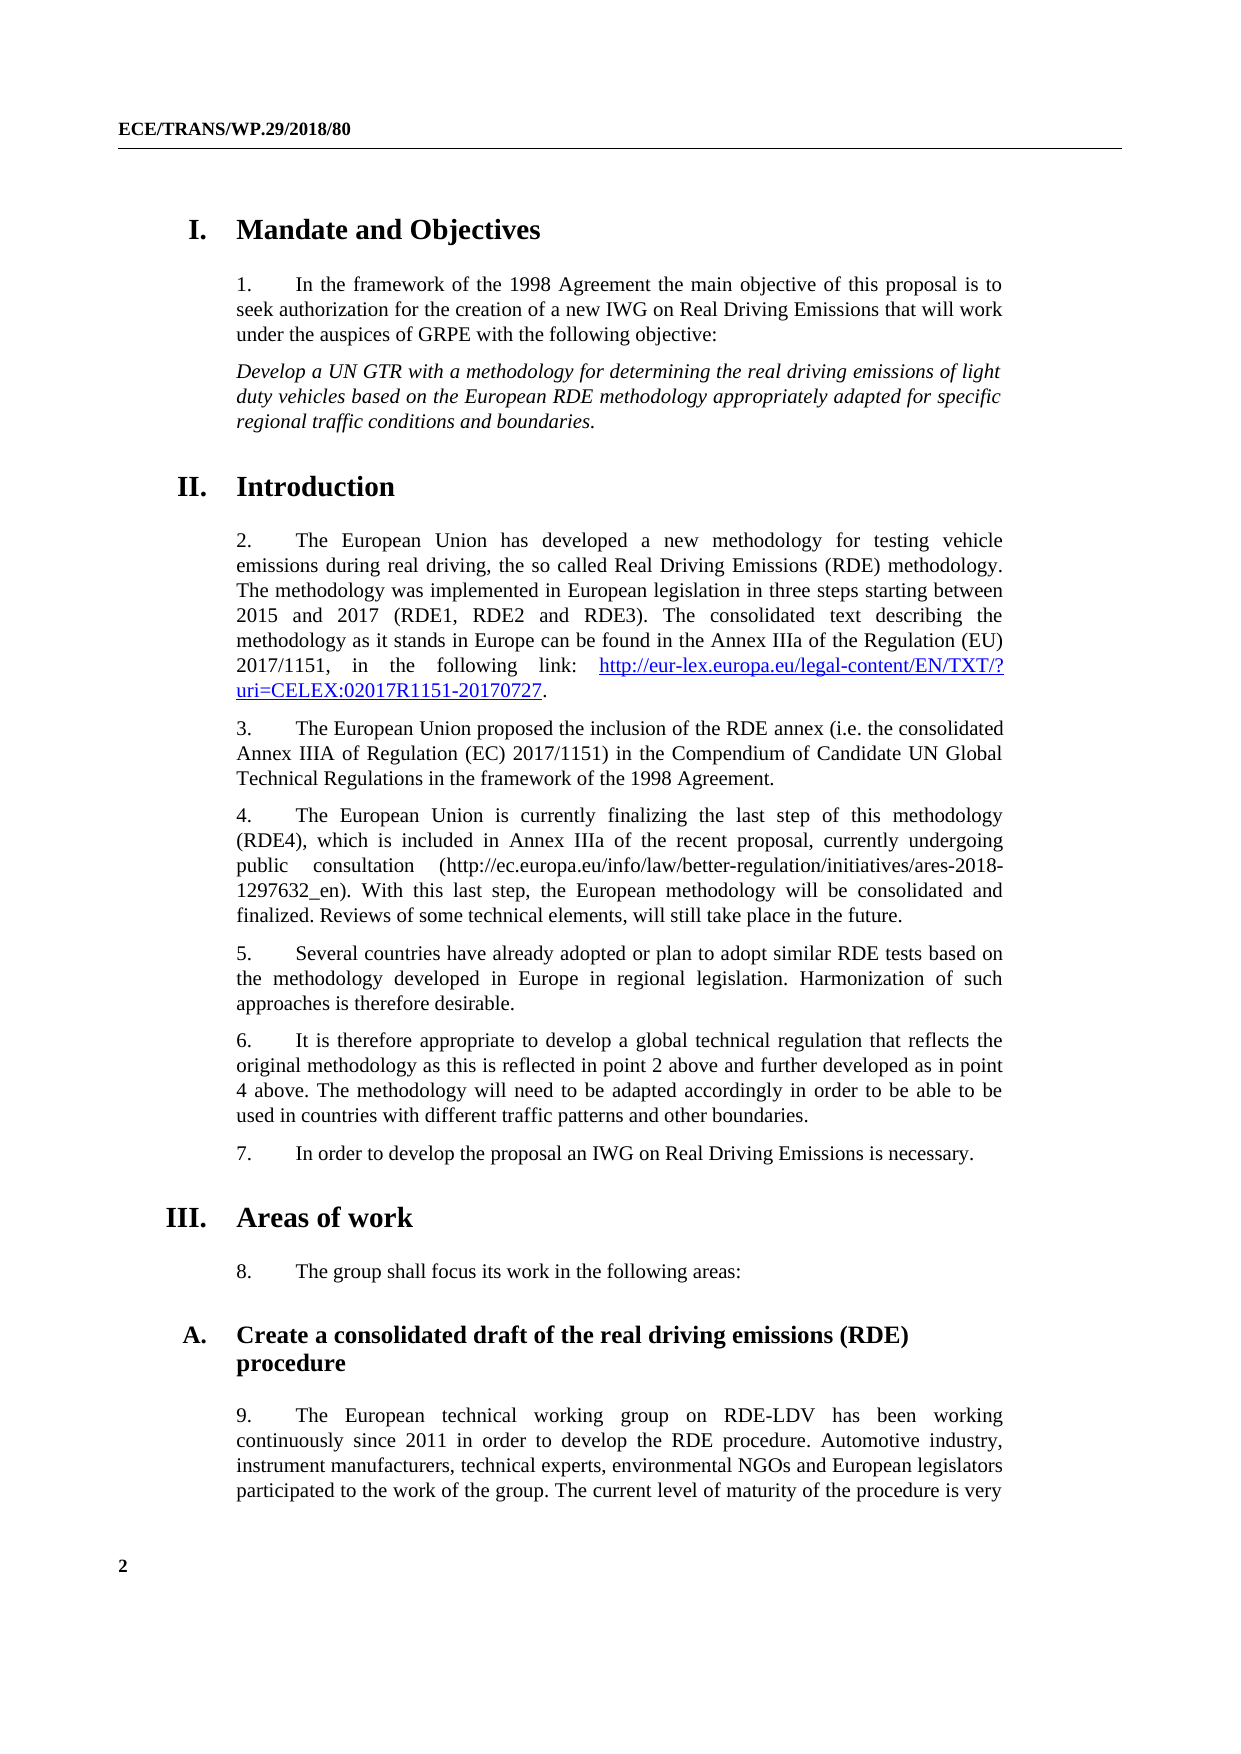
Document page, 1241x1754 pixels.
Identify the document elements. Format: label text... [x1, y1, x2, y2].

text 6. It is therefore appropriate to develop a global technical regulation that reflects the original methodology as this is reflected in point 2 above and further developed as in point 4 above. The methodology will need to be adapted accordingly in order to be able to be used in countries with different traffic patterns and other boundaries. [236, 1027, 1004, 1127]
text A. Create a consolidated draft of the real driving emissions (RDE) procedure [118, 1321, 1004, 1377]
text III. Areas of work [118, 1202, 1004, 1233]
text II. Introduction [118, 471, 1004, 502]
text Develop a UN GTR with a methodology for determining the real driving emissions of light duty vehicles based on the European RDE methodology appropriately adapted for specific regional traffic conditions and boundaries. [236, 358, 1004, 433]
text I. Mandate and Objectives [118, 215, 1004, 246]
text 3. The European Union proposed the inclusion of the RDE annex (i.e. the consolidated Annex IIIA of Regulation (EC) 2017/1151) in the Compendium of Candidate UN Global Technical Regulations in the framework of the 1998 Agreement. [236, 715, 1004, 790]
text 5. Several countries have already adopted or plan to adopt similar RDE tests based on the methodology developed in Europe in regional legislation. Harmonization of such approaches is therefore desirable. [236, 940, 1004, 1015]
text 1. In the framework of the 1998 Agreement the main objective of this proposal is to seek authorization for the creation of a new IWG on Real Driving Emissions that will work under the auspices of GRPE with the following objective: [236, 271, 1004, 346]
text 2. The European Union has developed a new methodology for testing vehicle emissions during real driving, the so called Real Driving Emissions (RDE) methodology. The methodology was implemented in European legislation in three steps starting between 2015 and 2017 (RDE1, RDE2 and RDE3). The consolidated text describing the methodology as it stands in Europe can be found in the Annex IIIa of the Regulation (EU) 2017/1151, in the following link: http://eur-lex.europa.eu/legal-content/EN/TXT/?uri=CELEX:02017R1151-20170727. [236, 527, 1004, 702]
text 8. The group shall focus its work in the following areas: [236, 1258, 1004, 1283]
text 4. The European Union is currently finalizing the last step of this methodology (RDE4), which is included in Annex IIIa of the recent proposal, currently undergoing public consultation (http://ec.europa.eu/info/law/better-regulation/initiatives/ares-2018-1297632_en). With this last step, the European methodology will be consolidated and finalized. Reviews of some technical elements, will still take place in the future. [236, 802, 1004, 927]
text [236, 1402, 1004, 1502]
text 7. In order to develop the proposal an IWG on Real Driving Emissions is necessary. [236, 1140, 1004, 1165]
